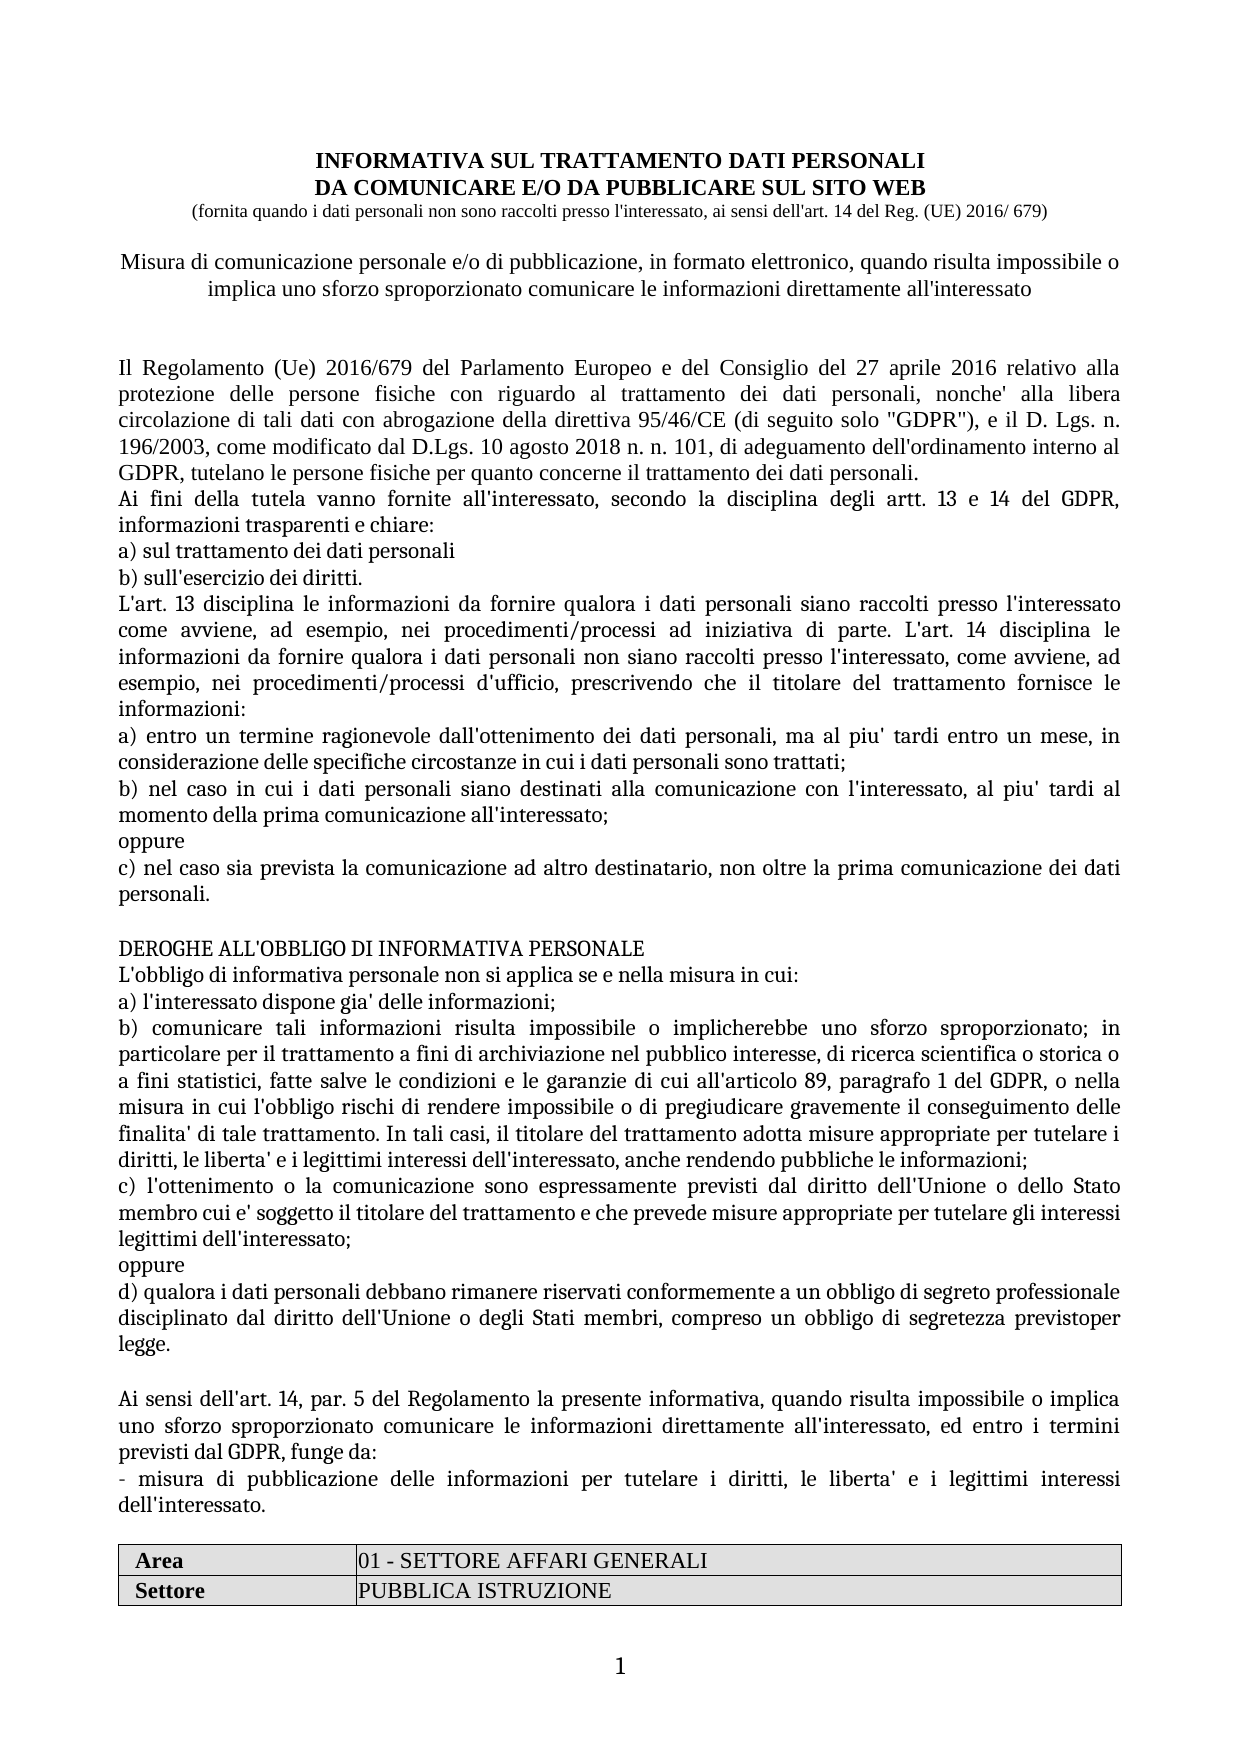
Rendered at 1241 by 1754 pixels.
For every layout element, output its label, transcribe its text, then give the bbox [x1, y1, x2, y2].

text a) l'interessato dispone gia' delle informazioni; [118, 988, 1122, 1015]
text b) nel caso in cui i dati personali siano destinati alla comunicazione con l'interessato, al piu' tardi al momento della prima comunicazione all'interessato; [118, 775, 1122, 828]
table_cell PUBBLICA ISTRUZIONE [357, 1576, 1121, 1605]
text Ai sensi dell'art. 14, par. 5 del Regolamento la presente informativa, quando risulta impossibile o implica uno sforzo sproporzionato comunicare le informazioni direttamente all'interessato, ed entro i termini previsti dal GDPR, funge da: [118, 1386, 1122, 1465]
text b) sull'esercizio dei diritti. [118, 564, 1122, 591]
text DA COMUNICARE E/O DA PUBBLICARE SUL SITO WEB [118, 174, 1122, 200]
text (fornita quando i dati personali non sono raccolti presso l'interessato, ai sensi dell'art. 14 del Reg. (UE) 2016/ 679) [118, 200, 1122, 222]
text oppure [118, 1252, 1122, 1278]
text L'art. 13 disciplina le informazioni da fornire qualora i dati personali siano raccolti presso l'interessato come avviene, ad esempio, nei procedimenti/processi ad iniziativa di parte. L'art. 14 disciplina le informazioni da fornire qualora i dati personali non siano raccolti presso l'interessato, come avviene, ad esempio, nei procedimenti/processi d'ufficio, prescrivendo che il titolare del trattamento fornisce le informazioni: [118, 591, 1122, 723]
text oppure [118, 828, 1122, 854]
table_header 01 - SETTORE AFFARI GENERALI [357, 1545, 1121, 1575]
text Ai fini della tutela vanno fornite all'interessato, secondo la disciplina degli artt. 13 e 14 del GDPR, informazioni trasparenti e chiare: [118, 485, 1122, 538]
text a) sul trattamento dei dati personali [118, 538, 1122, 564]
text L'obbligo di informativa personale non si applica se e nella misura in cui: [118, 962, 1122, 988]
text - misura di pubblicazione delle informazioni per tutelare i diritti, le liberta' e i legittimi interessi dell'interessato. [118, 1465, 1122, 1518]
text DEROGHE ALL'OBBLIGO DI INFORMATIVA PERSONALE [118, 936, 1122, 962]
text Il Regolamento (Ue) 2016/679 del Parlamento Europeo e del Consiglio del 27 aprile 2016 relativo alla protezione delle persone fisiche con riguardo al trattamento dei dati personali, nonche' alla libera circolazione di tali dati con abrogazione della direttiva 95/46/CE (di seguito solo "GDPR"), e il D. Lgs. n. 196/2003, come modificato dal D.Lgs. 10 agosto 2018 n. n. 101, di adeguamento dell'ordinamento interno al GDPR, tutelano le persone fisiche per quanto concerne il trattamento dei dati personali. [118, 354, 1122, 485]
table_header Area [119, 1545, 356, 1575]
text INFORMATIVA SUL TRATTAMENTO DATI PERSONALI [118, 148, 1122, 174]
text d) qualora i dati personali debbano rimanere riservati conformemente a un obbligo di segreto professionale disciplinato dal diritto dell'Unione o degli Stati membri, compreso un obbligo di segretezza previstoper legge. [118, 1278, 1122, 1357]
text Misura di comunicazione personale e/o di pubblicazione, in formato elettronico, quando risulta impossibile o implica uno sforzo sproporzionato comunicare le informazioni direttamente all'interessato [118, 248, 1122, 301]
text b) comunicare tali informazioni risulta impossibile o implicherebbe uno sforzo sproporzionato; in particolare per il trattamento a fini di archiviazione nel pubblico interesse, di ricerca scientifica o storica o a fini statistici, fatte salve le condizioni e le garanzie di cui all'articolo 89, paragrafo 1 del GDPR, o nella misura in cui l'obbligo rischi di rendere impossibile o di pregiudicare gravemente il conseguimento delle finalita' di tale trattamento. In tali casi, il titolare del trattamento adotta misure appropriate per tutelare i diritti, le liberta' e i legittimi interessi dell'interessato, anche rendendo pubbliche le informazioni; [118, 1015, 1122, 1173]
text c) nel caso sia prevista la comunicazione ad altro destinatario, non oltre la prima comunicazione dei dati personali. [118, 854, 1122, 907]
table_cell Settore [119, 1576, 356, 1605]
text c) l'ottenimento o la comunicazione sono espressamente previsti dal diritto dell'Unione o dello Stato membro cui e' soggetto il titolare del trattamento e che prevede misure appropriate per tutelare gli interessi legittimi dell'interessato; [118, 1173, 1122, 1252]
text a) entro un termine ragionevole dall'ottenimento dei dati personali, ma al piu' tardi entro un mese, in considerazione delle specifiche circostanze in cui i dati personali sono trattati; [118, 723, 1122, 775]
